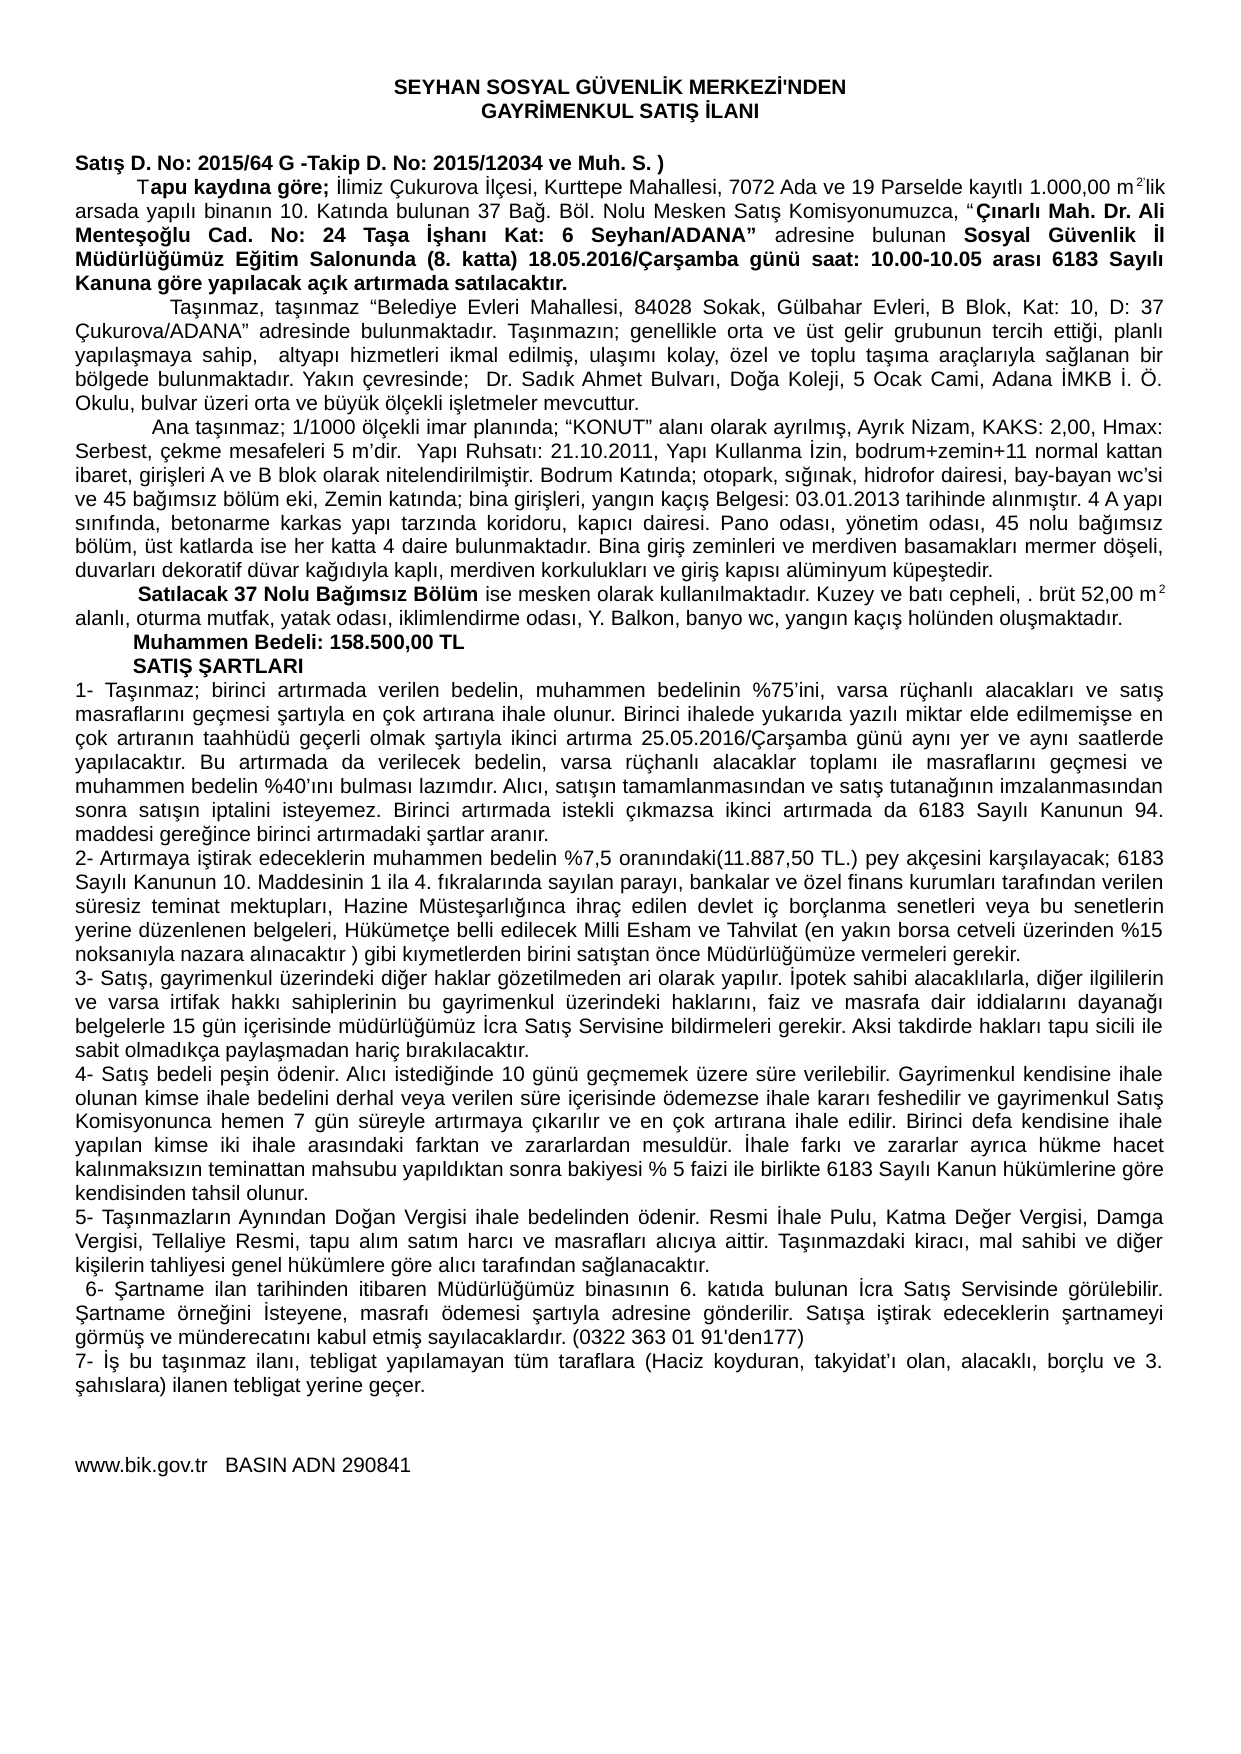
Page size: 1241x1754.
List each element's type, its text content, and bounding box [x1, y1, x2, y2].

text Ana taşınmaz; 1/1000 ölçekli imar planında; “KONUT” alanı olarak ayrılmış, Ayrık Nizam, KAKS: 2,00, Hmax: Serbest, çekme mesafeleri 5 m’dir. Yapı Ruhsatı: 21.10.2011, Yapı Kullanma İzin, bodrum+zemin+11 normal kattan ibaret, girişleri A ve B blok olarak nitelendirilmiştir. Bodrum Katında; otopark, sığınak, hidrofor dairesi, bay-bayan wc’si ve 45 bağımsız bölüm eki, Zemin katında; bina girişleri, yangın kaçış Belgesi: 03.01.2013 tarihinde alınmıştır. 4 A yapı sınıfında, betonarme karkas yapı tarzında koridoru, kapıcı dairesi. Pano odası, yönetim odası, 45 nolu bağımsız bölüm, üst katlarda ise her katta 4 daire bulunmaktadır. Bina giriş zeminleri ve merdiven basamakları mermer döşeli, duvarları dekoratif düvar kağıdıyla kaplı, merdiven korkulukları ve giriş kapısı alüminyum küpeştedir. [75, 415, 1165, 583]
text GAYRİMENKUL SATIŞ İLANI [75, 99, 1165, 123]
text 7- İş bu taşınmaz ilanı, tebligat yapılamayan tüm taraflara (Haciz koyduran, takyidat’ı olan, alacaklı, borçlu ve 3. şahıslara) ilanen tebligat yerine geçer. [75, 1349, 1165, 1397]
text 4- Satış bedeli peşin ödenir. Alıcı istediğinde 10 günü geçmemek üzere süre verilebilir. Gayrimenkul kendisine ihale olunan kimse ihale bedelini derhal veya verilen süre içerisinde ödemezse ihale kararı feshedilir ve gayrimenkul Satış Komisyonunca hemen 7 gün süreyle artırmaya çıkarılır ve en çok artırana ihale edilir. Birinci defa kendisine ihale yapılan kimse iki ihale arasındaki farktan ve zararlardan mesuldür. İhale farkı ve zararlar ayrıca hükme hacet kalınmaksızın teminattan mahsubu yapıldıktan sonra bakiyesi % 5 faizi ile birlikte 6183 Sayılı Kanun hükümlerine göre kendisinden tahsil olunur. [75, 1062, 1165, 1206]
text 2- Artırmaya iştirak edeceklerin muhammen bedelin %7,5 oranındaki(11.887,50 TL.) pey akçesini karşılayacak; 6183 Sayılı Kanunun 10. Maddesinin 1 ila 4. fıkralarında sayılan parayı, bankalar ve özel finans kurumları tarafından verilen süresiz teminat mektupları, Hazine Müsteşarlığınca ihraç edilen devlet iç borçlanma senetleri veya bu senetlerin yerine düzenlenen belgeleri, Hükümetçe belli edilecek Milli Esham ve Tahvilat (en yakın borsa cetveli üzerinden %15 noksanıyla nazara alınacaktır ) gibi kıymetlerden birini satıştan önce Müdürlüğümüze vermeleri gerekir. [75, 846, 1165, 966]
text 5- Taşınmazların Aynından Doğan Vergisi ihale bedelinden ödenir. Resmi İhale Pulu, Katma Değer Vergisi, Damga Vergisi, Tellaliye Resmi, tapu alım satım harcı ve masrafları alıcıya aittir. Taşınmazdaki kiracı, mal sahibi ve diğer kişilerin tahliyesi genel hükümlere göre alıcı tarafından sağlanacaktır. [75, 1206, 1165, 1278]
text 6- Şartname ilan tarihinden itibaren Müdürlüğümüz binasının 6. katıda bulunan İcra Satış Servisinde görülebilir. Şartname örneğini İsteyene, masrafı ödemesi şartıyla adresine gönderilir. Satışa iştirak edeceklerin şartnameyi görmüş ve münderecatını kabul etmiş sayılacaklardır. (0322 363 01 91'den177) [75, 1278, 1165, 1349]
text 1- Taşınmaz; birinci artırmada verilen bedelin, muhammen bedelinin %75’ini, varsa rüçhanlı alacakları ve satış masraflarını geçmesi şartıyla en çok artırana ihale olunur. Birinci ihalede yukarıda yazılı miktar elde edilmemişse en çok artıranın taahhüdü geçerli olmak şartıyla ikinci artırma 25.05.2016/Çarşamba günü aynı yer ve aynı saatlerde yapılacaktır. Bu artırmada da verilecek bedelin, varsa rüçhanlı alacaklar toplamı ile masraflarını geçmesi ve muhammen bedelin %40’ını bulması lazımdır. Alıcı, satışın tamamlanmasından ve satış tutanağının imzalanmasından sonra satışın iptalini isteyemez. Birinci artırmada istekli çıkmazsa ikinci artırmada da 6183 Sayılı Kanunun 94. maddesi gereğince birinci artırmadaki şartlar aranır. [75, 679, 1165, 846]
text 3- Satış, gayrimenkul üzerindeki diğer haklar gözetilmeden ari olarak yapılır. İpotek sahibi alacaklılarla, diğer ilgililerin ve varsa irtifak hakkı sahiplerinin bu gayrimenkul üzerindeki haklarını, faiz ve masrafa dair iddialarını dayanağı belgelerle 15 gün içerisinde müdürlüğümüz İcra Satış Servisine bildirmeleri gerekir. Aksi takdirde hakları tapu sicili ile sabit olmadıkça paylaşmadan hariç bırakılacaktır. [75, 966, 1165, 1062]
text Muhammen Bedeli: 158.500,00 TL [75, 631, 1165, 655]
text SEYHAN SOSYAL GÜVENLİK MERKEZİ'NDEN [75, 75, 1165, 99]
text Tapu kaydına göre; İlimiz Çukurova İlçesi, Kurttepe Mahallesi, 7072 Ada ve 19 Parselde kayıtlı 1.000,00 m2’lik arsada yapılı binanın 10. Katında bulunan 37 Bağ. Böl. Nolu Mesken Satış Komisyonumuzca, “Çınarlı Mah. Dr. Ali Menteşoğlu Cad. No: 24 Taşa İşhanı Kat: 6 Seyhan/ADANA” adresine bulunan Sosyal Güvenlik İl Müdürlüğümüz Eğitim Salonunda (8. katta) 18.05.2016/Çarşamba günü saat: 10.00-10.05 arası 6183 Sayılı Kanuna göre yapılacak açık artırmada satılacaktır. [75, 176, 1165, 295]
text www.bik.gov.tr BASIN ADN 290841 [75, 1455, 1165, 1479]
text Satış D. No: 2015/64 G -Takip D. No: 2015/12034 ve Muh. S. ) [75, 152, 1165, 176]
text Taşınmaz, taşınmaz “Belediye Evleri Mahallesi, 84028 Sokak, Gülbahar Evleri, B Blok, Kat: 10, D: 37 Çukurova/ADANA” adresinde bulunmaktadır. Taşınmazın; genellikle orta ve üst gelir grubunun tercih ettiği, planlı yapılaşmaya sahip, altyapı hizmetleri ikmal edilmiş, ulaşımı kolay, özel ve toplu taşıma araçlarıyla sağlanan bir bölgede bulunmaktadır. Yakın çevresinde; Dr. Sadık Ahmet Bulvarı, Doğa Koleji, 5 Ocak Cami, Adana İMKB İ. Ö. Okulu, bulvar üzeri orta ve büyük ölçekli işletmeler mevcuttur. [75, 295, 1165, 415]
text Satılacak 37 Nolu Bağımsız Bölüm ise mesken olarak kullanılmaktadır. Kuzey ve batı cepheli, . brüt 52,00 m2 alanlı, oturma mutfak, yatak odası, iklimlendirme odası, Y. Balkon, banyo wc, yangın kaçış holünden oluşmaktadır. [75, 583, 1165, 631]
text SATIŞ ŞARTLARI [75, 655, 1165, 679]
